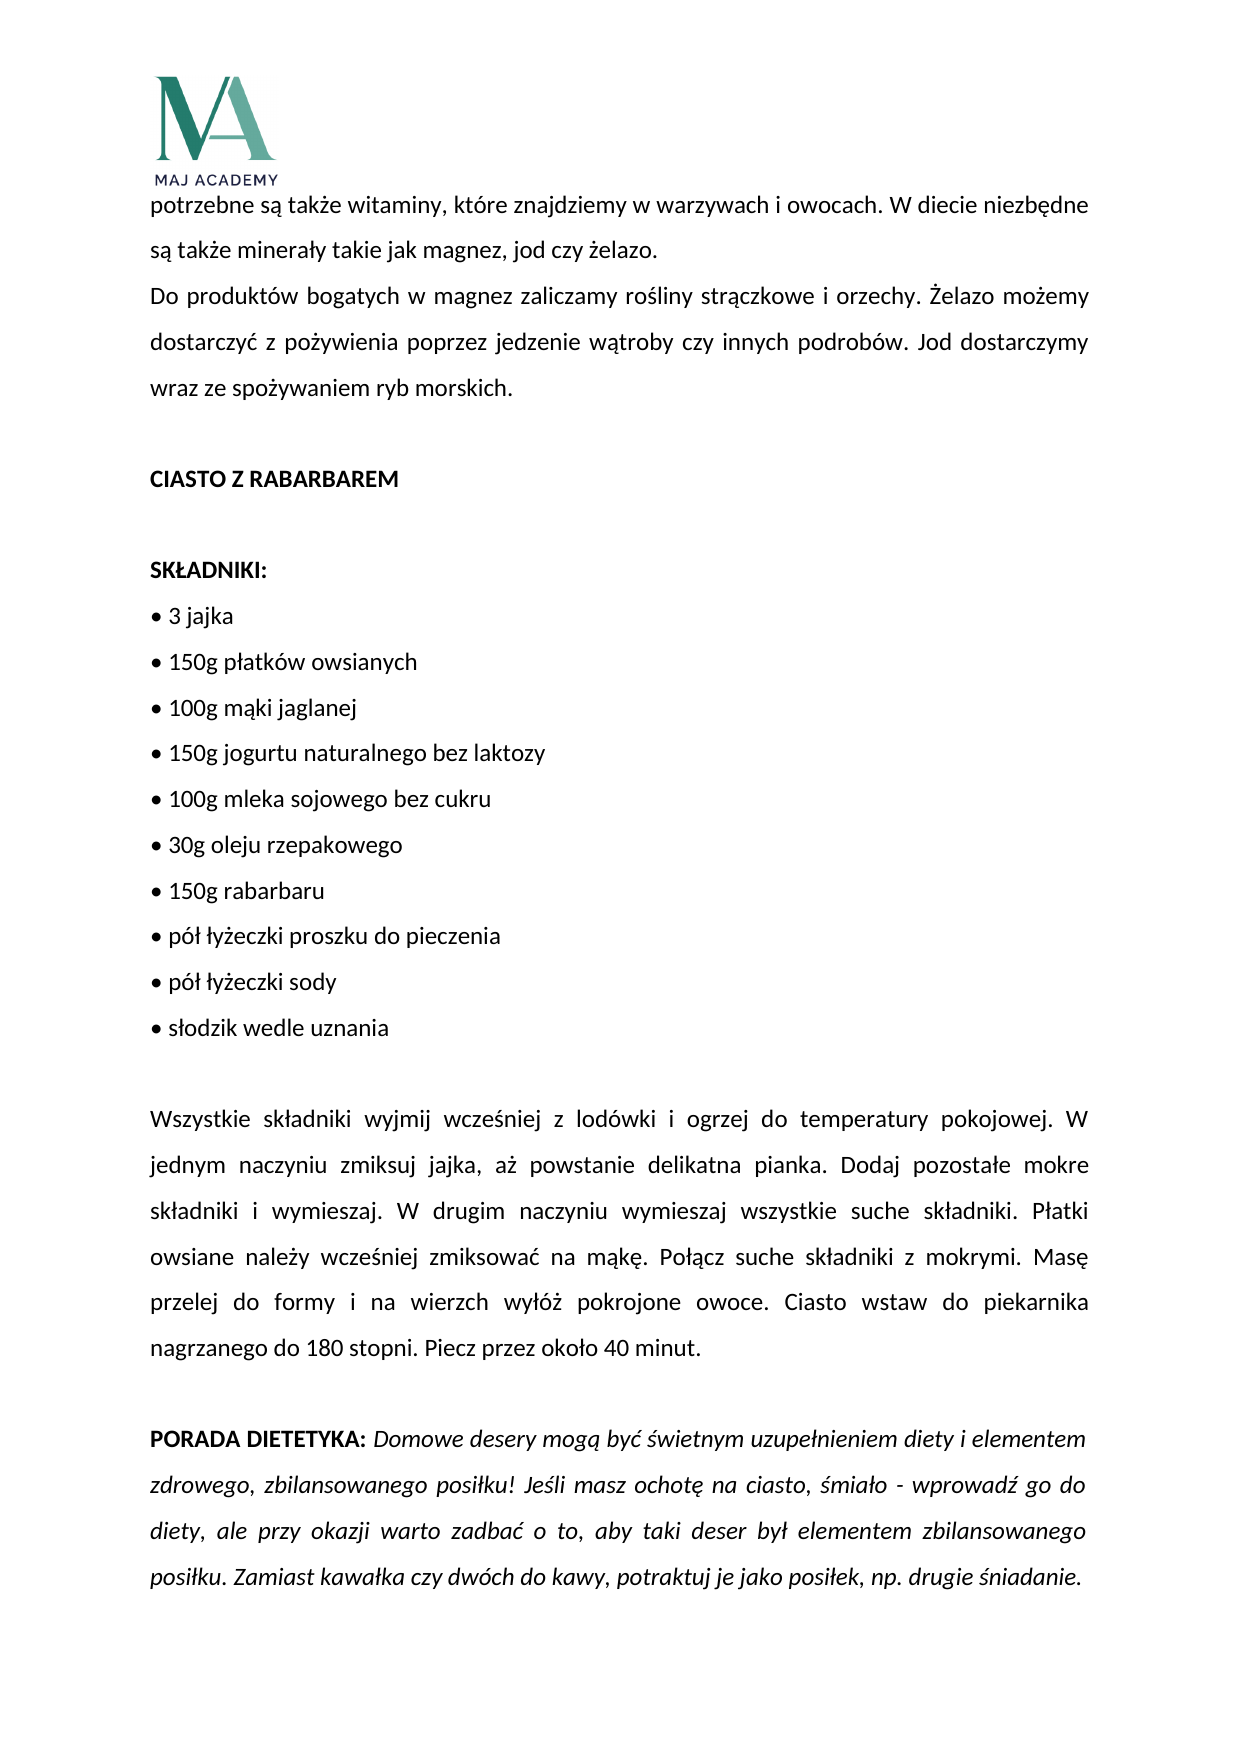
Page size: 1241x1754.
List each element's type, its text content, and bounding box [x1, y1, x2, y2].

text • 150g płatków owsianych [150, 646, 1090, 677]
text • 100g mleka sojowego bez cukru [150, 783, 1090, 814]
text CIASTO Z RABARBAREM [150, 463, 1090, 494]
text Wszystkie składniki wyjmij wcześniej z lodówki i ogrzej do temperatury pokojowej. W jednym naczyniu zmiksuj jajka, aż powstanie delikatna pianka. Dodaj pozostałe mokre składniki i wymieszaj. W drugim naczyniu wymieszaj wszystkie suche składniki. Płatki owsiane należy wcześniej zmiksować na mąkę. Połącz suche składniki z mokrymi. Masę przelej do formy i na wierzch wyłóż pokrojone owoce. Ciasto wstaw do piekarnika nagrzanego do 180 stopni. Piecz przez około 40 minut. [150, 1103, 1090, 1363]
text • 150g rabarbaru [150, 875, 1090, 905]
text • pół łyżeczki proszku do pieczenia [150, 921, 1090, 951]
text • 150g jogurtu naturalnego bez laktozy [150, 738, 1090, 768]
text • 3 jajka [150, 600, 1090, 631]
text • 100g mąki jaglanej [150, 692, 1090, 722]
text PORADA DIETETYKA: Domowe desery mogą być świetnym uzupełnieniem diety i elementem zdrowego, zbilansowanego posiłku! Jeśli masz ochotę na ciasto, śmiało - wprowadź go do diety, ale przy okazji warto zadbać o to, aby taki deser był elementem zbilansowanego posiłku. Zamiast kawałka czy dwóch do kawy, potraktuj je jako posiłek, np. drugie śniadanie. [150, 1423, 1090, 1591]
text SKŁADNIKI: [150, 555, 1090, 585]
text Do produktów bogatych w magnez zaliczamy rośliny strączkowe i orzechy. Żelazo możemy dostarczyć z pożywienia poprzez jedzenie wątroby czy innych podrobów. Jod dostarczymy wraz ze spożywaniem ryb morskich. [150, 280, 1090, 402]
text • pół łyżeczki sody [150, 966, 1090, 997]
picture [150, 75, 280, 189]
text • 30g oleju rzepakowego [150, 829, 1090, 859]
text • słodzik wedle uznania [150, 1012, 1090, 1042]
